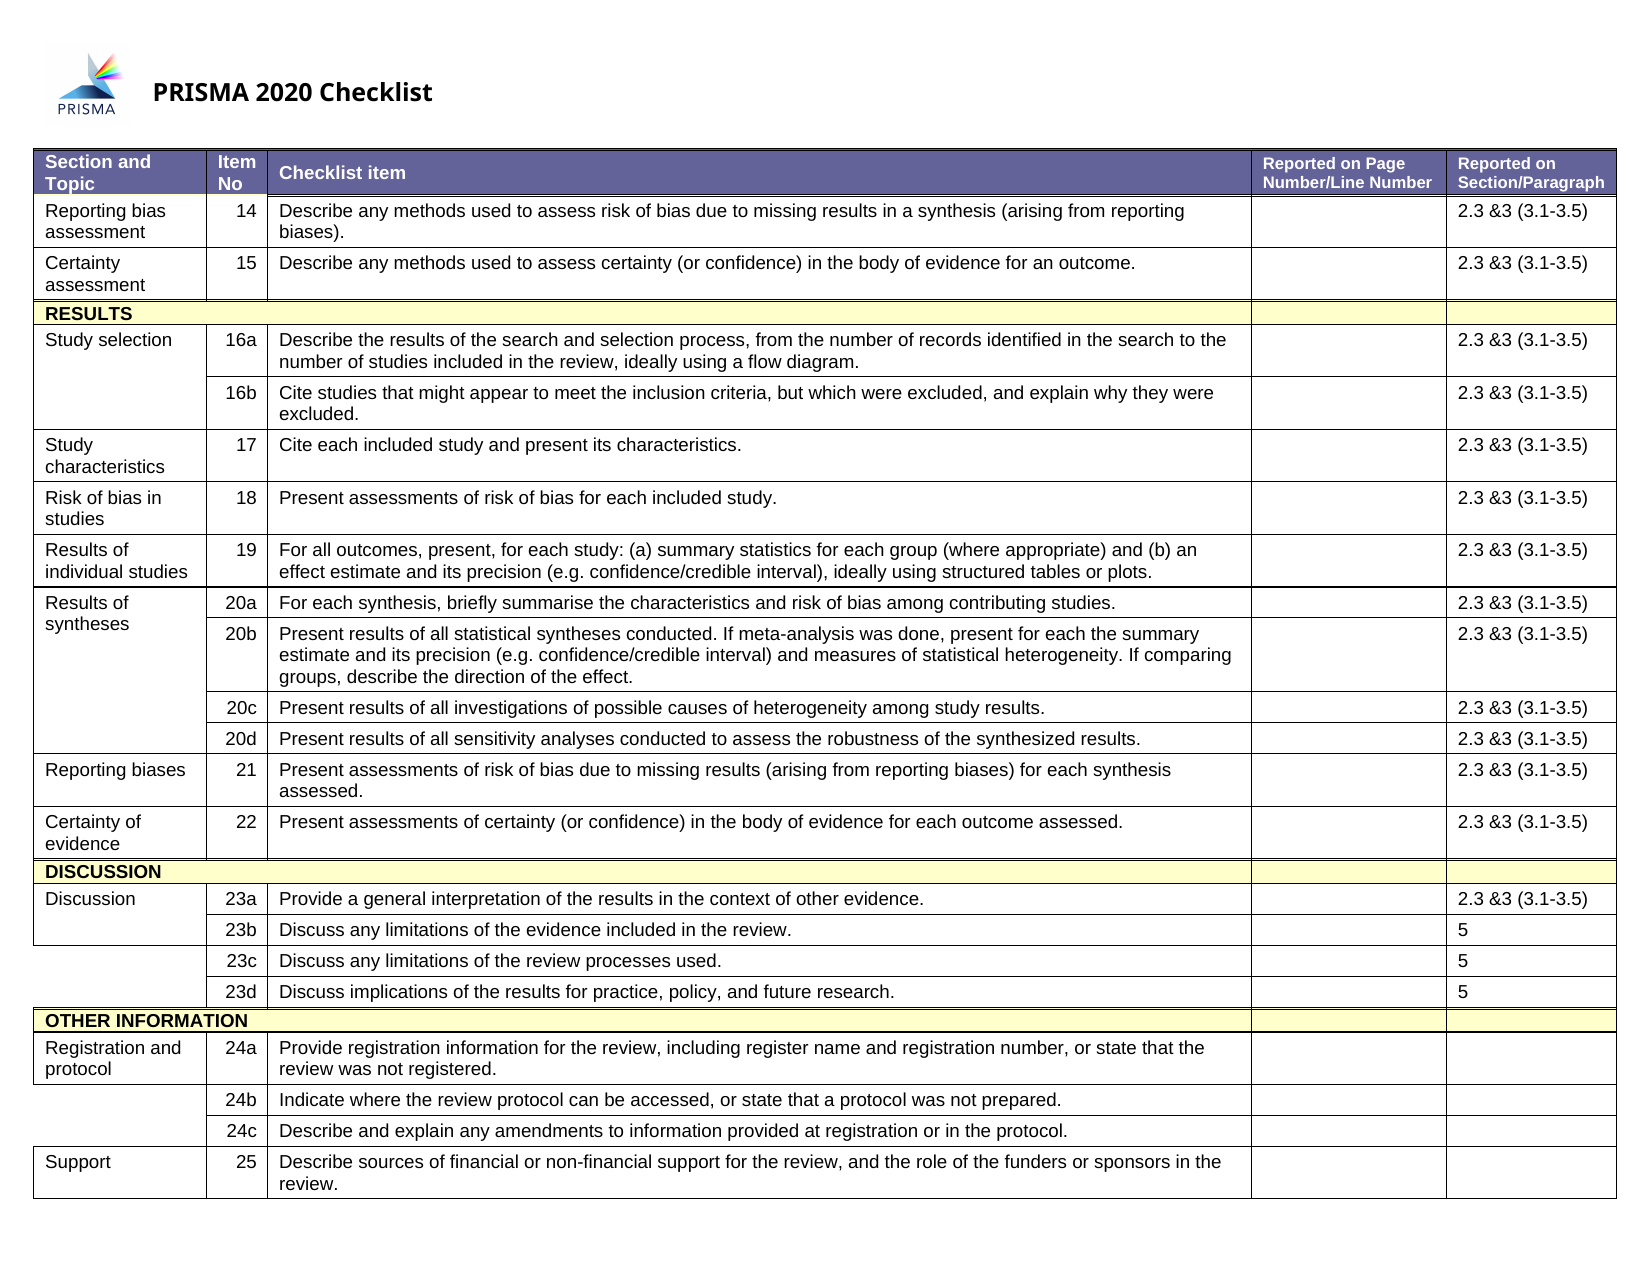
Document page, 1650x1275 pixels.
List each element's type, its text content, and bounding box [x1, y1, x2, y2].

table_header Reported on Section/Paragraph [1447, 151, 1616, 194]
table_cell Reporting bias assessment [34, 196, 206, 247]
table_cell 18 [207, 482, 267, 534]
table_cell 2.3 &3 (3.1-3.5) [1447, 723, 1616, 753]
table_cell Present assessments of risk of bias for each included study. [268, 482, 1251, 534]
table_cell 23a [207, 884, 267, 914]
table_cell 23c [207, 946, 267, 976]
table_header Checklist item [268, 151, 1251, 194]
table_cell Cite studies that might appear to meet the inclusion criteria, but which were excluded, and explain why they were excluded. [268, 377, 1251, 429]
table_cell 2.3 &3 (3.1-3.5) [1447, 618, 1616, 691]
table_cell For each synthesis, briefly summarise the characteristics and risk of bias among contributing studies. [268, 588, 1251, 617]
table_cell 22 [207, 807, 267, 858]
table_cell Present results of all investigations of possible causes of heterogeneity among study results. [268, 692, 1251, 722]
table_cell Discussion [34, 884, 206, 945]
table_cell Cite each included study and present its characteristics. [268, 430, 1251, 481]
table_cell [1252, 302, 1446, 324]
table_cell [1447, 302, 1616, 324]
table_cell Results of syntheses [34, 588, 206, 753]
table_cell OTHER INFORMATION [34, 1010, 1251, 1031]
table_cell [1252, 1116, 1446, 1146]
table_cell Discuss any limitations of the review processes used. [268, 946, 1251, 976]
table_cell [1252, 977, 1446, 1007]
table_cell [1252, 248, 1446, 299]
table_cell Describe any methods used to assess certainty (or confidence) in the body of evidence for an outcome. [268, 248, 1251, 299]
table_cell [1447, 1085, 1616, 1115]
table_cell 20b [207, 618, 267, 691]
table_cell 2.3 &3 (3.1-3.5) [1447, 588, 1616, 617]
table_cell 2.3 &3 (3.1-3.5) [1447, 325, 1616, 376]
table_cell 23d [207, 977, 267, 1007]
table_cell [1252, 861, 1446, 883]
table_header Section and Topic [34, 151, 206, 194]
table_cell 20c [207, 692, 267, 722]
table_cell Describe any methods used to assess risk of bias due to missing results in a synthesis (arising from reporting biases). [268, 197, 1251, 247]
table_cell Indicate where the review protocol can be accessed, or state that a protocol was not prepared. [268, 1085, 1251, 1115]
table_cell 20d [207, 723, 267, 753]
table_cell [1252, 807, 1446, 858]
table_cell 5 [1447, 915, 1616, 945]
table_cell Registration and protocol [34, 1033, 206, 1084]
table_cell 2.3 &3 (3.1-3.5) [1447, 482, 1616, 534]
table_cell [1252, 618, 1446, 691]
table_cell [1252, 430, 1446, 481]
table_cell 19 [207, 535, 267, 586]
table_cell 24a [207, 1033, 267, 1084]
table_cell [1447, 861, 1616, 883]
table_cell 17 [207, 430, 267, 481]
table_cell [1447, 1010, 1616, 1031]
table_cell [1447, 1116, 1616, 1146]
table_cell 23b [207, 915, 267, 945]
table_cell 2.3 &3 (3.1-3.5) [1447, 692, 1616, 722]
picture [45, 44, 131, 126]
table_cell 14 [207, 196, 267, 247]
table_cell Support [34, 1147, 206, 1198]
table_cell [1252, 588, 1446, 617]
table_cell 2.3 &3 (3.1-3.5) [1447, 884, 1616, 914]
table_cell Provide a general interpretation of the results in the context of other evidence. [268, 884, 1251, 914]
table_cell 2.3 &3 (3.1-3.5) [1447, 248, 1616, 299]
table_cell [1252, 1085, 1446, 1115]
table_cell [1252, 1010, 1446, 1031]
table_cell 16b [207, 377, 267, 429]
table_cell Present results of all sensitivity analyses conducted to assess the robustness of the synthesized results. [268, 723, 1251, 753]
table_cell 21 [207, 754, 267, 806]
table_cell DISCUSSION [34, 861, 1251, 883]
table_cell [1447, 1033, 1616, 1084]
table_cell Provide registration information for the review, including register name and registration number, or state that the review was not registered. [268, 1033, 1251, 1084]
table_cell Discuss implications of the results for practice, policy, and future research. [268, 977, 1251, 1007]
table_header Item No [207, 151, 267, 194]
table_cell Study characteristics [34, 430, 206, 481]
table_cell [1252, 754, 1446, 806]
table_cell 25 [207, 1147, 267, 1198]
table_cell [1252, 1033, 1446, 1084]
table_cell Reporting biases [34, 754, 206, 806]
table_cell [1252, 946, 1446, 976]
table_cell Present assessments of certainty (or confidence) in the body of evidence for each outcome assessed. [268, 807, 1251, 858]
table_cell Study selection [34, 325, 206, 429]
table_cell Describe sources of financial or non-financial support for the review, and the role of the funders or sponsors in the review. [268, 1147, 1251, 1198]
table_cell 5 [1447, 946, 1616, 976]
table_cell [1252, 1147, 1446, 1198]
table_cell 2.3 &3 (3.1-3.5) [1447, 377, 1616, 429]
table_cell [1252, 692, 1446, 722]
table_header Reported on Page Number/Line Number [1252, 151, 1446, 194]
table_cell [1447, 1147, 1616, 1198]
table_cell Risk of bias in studies [34, 482, 206, 534]
table_cell Describe and explain any amendments to information provided at registration or in the protocol. [268, 1116, 1251, 1146]
table_cell [1252, 197, 1446, 247]
table_cell 2.3 &3 (3.1-3.5) [1447, 807, 1616, 858]
table_cell Certainty assessment [34, 248, 206, 299]
table_cell [1252, 723, 1446, 753]
table_cell [1252, 325, 1446, 376]
table_cell 2.3 &3 (3.1-3.5) [1447, 197, 1616, 247]
table_cell 20a [207, 588, 267, 617]
table_cell Results of individual studies [34, 535, 206, 586]
table_cell [1252, 482, 1446, 534]
table_cell 24c [207, 1116, 267, 1146]
table_cell 15 [207, 248, 267, 299]
table_cell 5 [1447, 977, 1616, 1007]
table_cell [1252, 884, 1446, 914]
table_cell [1252, 377, 1446, 429]
table_cell 24b [207, 1085, 267, 1115]
table_cell Discuss any limitations of the evidence included in the review. [268, 915, 1251, 945]
table_cell [1252, 535, 1446, 586]
table_cell RESULTS [34, 302, 1251, 324]
table_cell 2.3 &3 (3.1-3.5) [1447, 430, 1616, 481]
table_cell 2.3 &3 (3.1-3.5) [1447, 535, 1616, 586]
table_cell 16a [207, 325, 267, 376]
table_cell Certainty of evidence [34, 807, 206, 858]
table_cell Present results of all statistical syntheses conducted. If meta-analysis was done, present for each the summary estimate and its precision (e.g. confidence/credible interval) and measures of statistical heterogeneity. If comparing groups, describe the direction of the effect. [268, 618, 1251, 691]
table_cell 2.3 &3 (3.1-3.5) [1447, 754, 1616, 806]
table_cell [1252, 915, 1446, 945]
table_cell For all outcomes, present, for each study: (a) summary statistics for each group (where appropriate) and (b) an effect estimate and its precision (e.g. confidence/credible interval), ideally using structured tables or plots. [268, 535, 1251, 586]
table_cell Describe the results of the search and selection process, from the number of records identified in the search to the number of studies included in the review, ideally using a flow diagram. [268, 325, 1251, 376]
table_cell Present assessments of risk of bias due to missing results (arising from reporting biases) for each synthesis assessed. [268, 754, 1251, 806]
